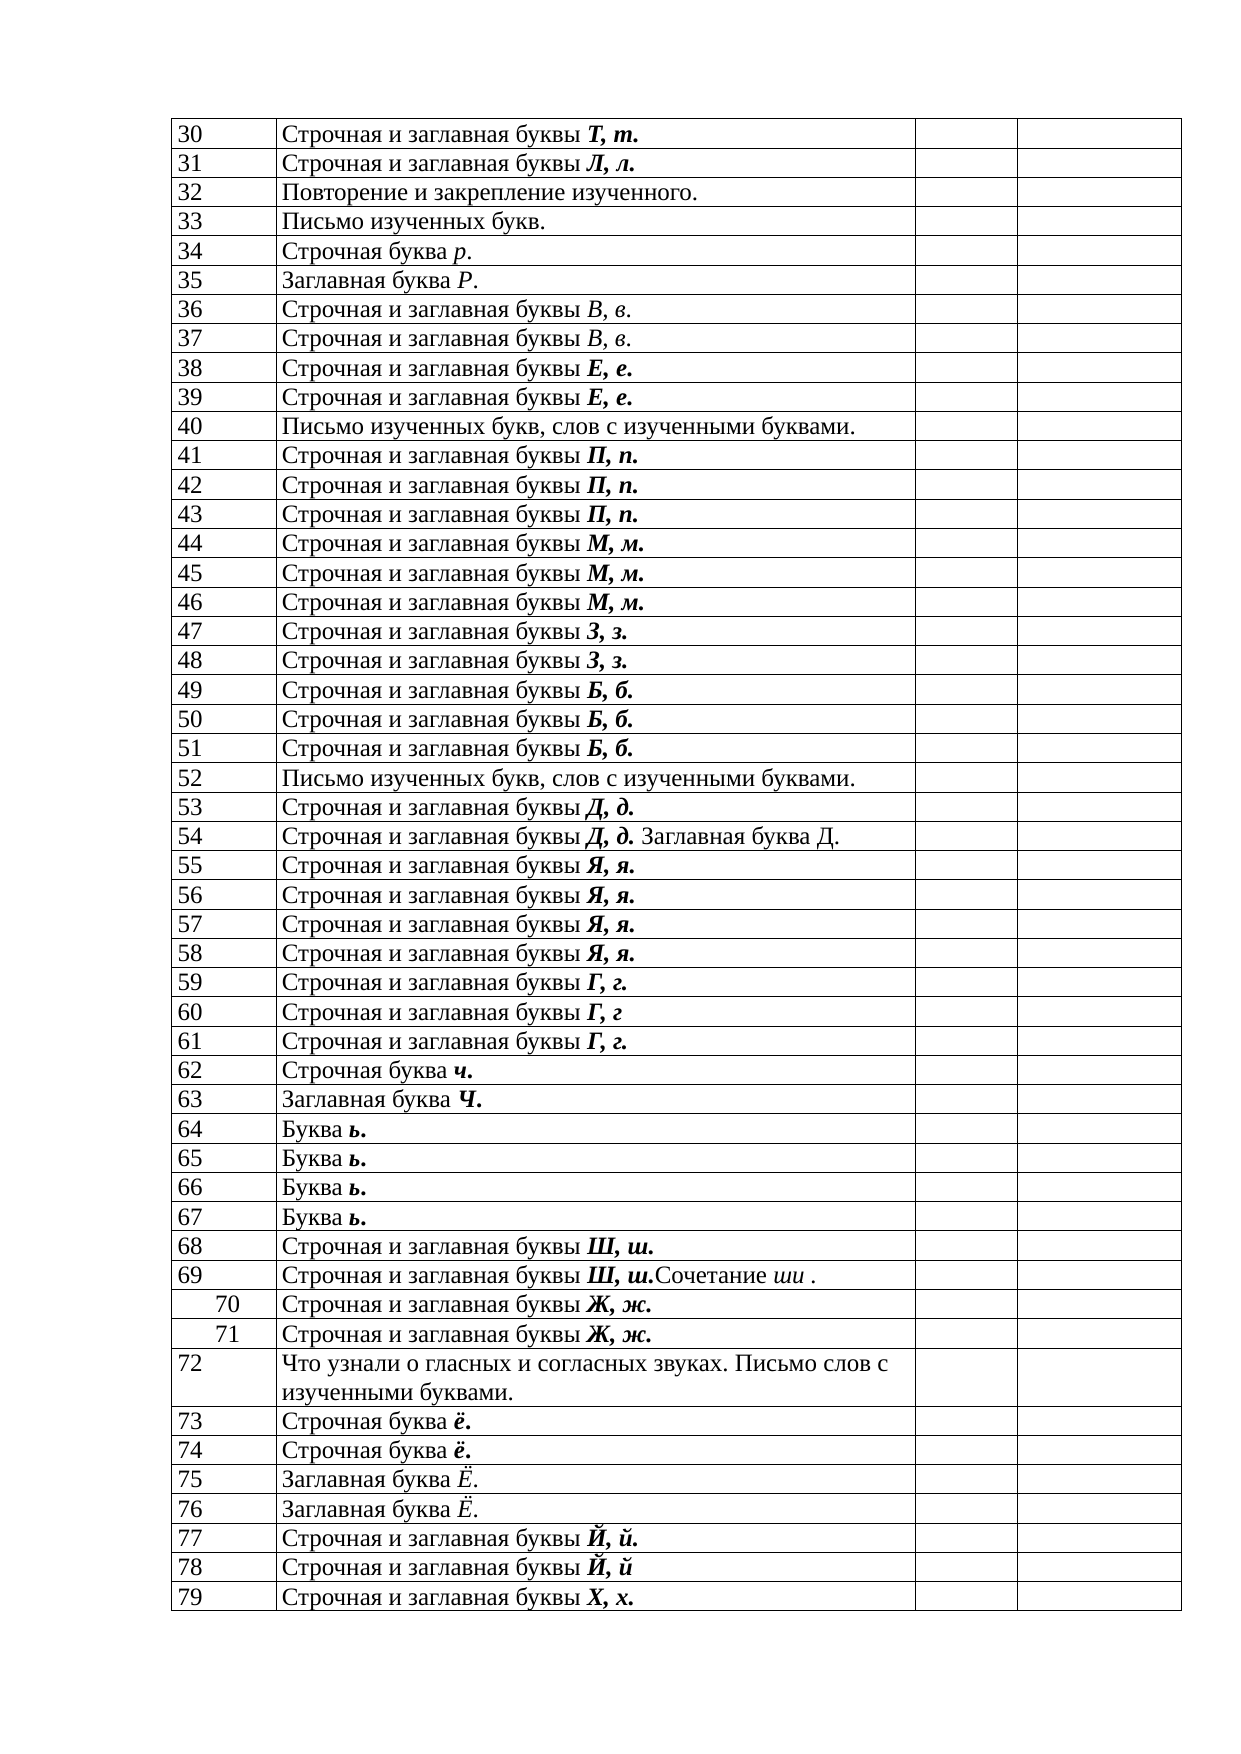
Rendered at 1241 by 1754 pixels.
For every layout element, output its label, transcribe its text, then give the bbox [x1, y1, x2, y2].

table_cell [1018, 500, 1181, 528]
table_cell [1018, 1027, 1181, 1055]
table_cell [1018, 353, 1181, 382]
table_cell 61 [172, 1027, 276, 1055]
table_cell 38 [172, 353, 276, 382]
table_cell 45 [172, 558, 276, 586]
table_cell [1018, 1202, 1181, 1230]
table_cell 78 [172, 1553, 276, 1581]
table_cell [1018, 588, 1181, 616]
table_cell [916, 412, 1017, 440]
table_cell 44 [172, 529, 276, 557]
table_cell Строчная и заглавная буквы П, п. [277, 441, 915, 469]
table_cell 43 [172, 500, 276, 528]
table_cell [916, 500, 1017, 528]
table_cell 66 [172, 1173, 276, 1201]
table_cell 35 [172, 266, 276, 294]
table_cell 57 [172, 910, 276, 938]
table_cell [916, 822, 1017, 850]
table_cell [1018, 470, 1181, 499]
table_cell [1018, 1056, 1181, 1084]
table_cell 53 [172, 793, 276, 821]
table_cell 31 [172, 149, 276, 177]
table_cell 62 [172, 1056, 276, 1084]
table_cell 63 [172, 1085, 276, 1113]
table_cell [1018, 558, 1181, 586]
table_cell Строчная и заглавная буквы Ж, ж. [277, 1290, 915, 1318]
table_cell [1018, 1144, 1181, 1172]
table_cell [1018, 822, 1181, 850]
table_cell [916, 880, 1017, 908]
table_cell [1018, 1582, 1181, 1610]
table_cell [916, 1494, 1017, 1523]
table_cell Строчная и заглавная буквы Я, я. [277, 939, 915, 967]
table_cell 65 [172, 1144, 276, 1172]
table_cell [916, 558, 1017, 586]
table_cell 55 [172, 851, 276, 879]
table_cell 79 [172, 1582, 276, 1610]
table_cell [916, 119, 1017, 147]
table_cell [1018, 149, 1181, 177]
table_cell [1018, 1231, 1181, 1260]
table_cell Буква ь. [277, 1144, 915, 1172]
table_cell Строчная и заглавная буквы Д, д. [277, 793, 915, 821]
table_cell Строчная и заглавная буквы М, м. [277, 588, 915, 616]
table_cell Строчная и заглавная буквы Г, г [277, 997, 915, 1026]
table_cell [1018, 851, 1181, 879]
table_cell [916, 1319, 1017, 1347]
table_cell Строчная и заглавная буквы Ш, ш.Сочетание ши . [277, 1261, 915, 1289]
table_cell 42 [172, 470, 276, 499]
table_cell Письмо изученных букв. [277, 207, 915, 235]
table_cell Строчная и заглавная буквы З, з. [277, 646, 915, 674]
table_cell [1018, 1524, 1181, 1552]
table_cell 48 [172, 646, 276, 674]
table_cell 37 [172, 324, 276, 352]
table_cell Заглавная буква Ч. [277, 1085, 915, 1113]
table_cell Заглавная буква Ё. [277, 1465, 915, 1493]
table_cell [1018, 1085, 1181, 1113]
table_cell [277, 1582, 915, 1610]
table_cell Что узнали о гласных и согласных звуках. Письмо слов с изученными буквами. [277, 1349, 915, 1406]
table_cell [916, 968, 1017, 996]
table_cell Строчная и заглавная буквы Й, й [277, 1553, 915, 1581]
table_cell [916, 617, 1017, 645]
table_cell [916, 734, 1017, 762]
table_cell 50 [172, 705, 276, 733]
table_cell 60 [172, 997, 276, 1026]
table_cell Строчная и заглавная буквы П, п. [277, 500, 915, 528]
table_cell Строчная и заглавная буквы Б, б. [277, 705, 915, 733]
table_cell [916, 997, 1017, 1026]
table_cell 49 [172, 675, 276, 703]
table_cell Строчная буква ч. [277, 1056, 915, 1084]
table_cell [1018, 1319, 1181, 1347]
table_cell [1018, 1436, 1181, 1464]
table_cell [916, 851, 1017, 879]
table_cell 69 [172, 1261, 276, 1289]
table_cell 58 [172, 939, 276, 967]
table_cell 74 [172, 1436, 276, 1464]
table_cell 75 [172, 1465, 276, 1493]
table_cell [1018, 997, 1181, 1026]
table_cell [916, 793, 1017, 821]
table_cell Строчная и заглавная буквы Г, г. [277, 968, 915, 996]
table_cell 51 [172, 734, 276, 762]
table_cell 33 [172, 207, 276, 235]
table_cell [916, 470, 1017, 499]
table_cell Строчная и заглавная буквы М, м. [277, 558, 915, 586]
table_cell [916, 1173, 1017, 1201]
table_cell Строчная и заглавная буквы Я, я. [277, 910, 915, 938]
table_cell Строчная и заглавная буквы Й, й. [277, 1524, 915, 1552]
table_cell 59 [172, 968, 276, 996]
table_cell Строчная и заглавная буквы Л, л. [277, 149, 915, 177]
table_cell [916, 383, 1017, 411]
table_cell Строчная и заглавная буквы Б, б. [277, 675, 915, 703]
table_cell [916, 1436, 1017, 1464]
table_cell Строчная и заглавная буквы В, в. [277, 324, 915, 352]
table_cell Заглавная буква Р. [277, 266, 915, 294]
table_cell [1018, 880, 1181, 908]
table_cell 36 [172, 295, 276, 323]
table_cell [1018, 1173, 1181, 1201]
table_cell 32 [172, 178, 276, 206]
table_cell Строчная и заглавная буквы Б, б. [277, 734, 915, 762]
table_cell [1018, 1290, 1181, 1318]
table_cell 34 [172, 236, 276, 264]
table_cell Строчная и заглавная буквы Ш, ш. [277, 1231, 915, 1260]
table_cell [1018, 968, 1181, 996]
table_cell [916, 1027, 1017, 1055]
table_cell Письмо изученных букв, слов с изученными буквами. [277, 763, 915, 791]
table_cell [916, 178, 1017, 206]
table_cell 76 [172, 1494, 276, 1523]
table_cell [916, 1114, 1017, 1143]
table_cell [1018, 734, 1181, 762]
table_cell [916, 1465, 1017, 1493]
table_cell Письмо изученных букв, слов с изученными буквами. [277, 412, 915, 440]
table_cell [1018, 324, 1181, 352]
table_cell [1018, 1261, 1181, 1289]
table_cell [1018, 910, 1181, 938]
table_cell Строчная буква ё. [277, 1407, 915, 1435]
table_cell Строчная буква р. [277, 236, 915, 264]
table_cell 47 [172, 617, 276, 645]
table_cell 72 [172, 1349, 276, 1406]
table_cell 46 [172, 588, 276, 616]
table_cell Строчная и заглавная буквы Ж, ж. [277, 1319, 915, 1347]
table_cell 52 [172, 763, 276, 791]
table_cell [916, 910, 1017, 938]
table_cell Строчная и заглавная буквы Е, е. [277, 383, 915, 411]
table_cell [1018, 1349, 1181, 1406]
table_cell [916, 266, 1017, 294]
table_cell [916, 295, 1017, 323]
table_cell Буква ь. [277, 1114, 915, 1143]
table_cell Строчная буква ё. [277, 1436, 915, 1464]
table_cell [916, 705, 1017, 733]
table_cell [1018, 236, 1181, 264]
table_cell [1018, 207, 1181, 235]
table_cell [916, 207, 1017, 235]
table_cell Строчная и заглавная буквы Е, е. [277, 353, 915, 382]
table_cell [916, 324, 1017, 352]
table_cell Строчная и заглавная буквы Я, я. [277, 880, 915, 908]
table_cell 64 [172, 1114, 276, 1143]
table_cell [1018, 178, 1181, 206]
table_cell [1018, 1114, 1181, 1143]
table_cell [1018, 939, 1181, 967]
table_cell [1018, 441, 1181, 469]
table_cell Строчная и заглавная буквы Я, я. [277, 851, 915, 879]
table_cell [916, 1085, 1017, 1113]
table_cell 40 [172, 412, 276, 440]
table_cell [1018, 529, 1181, 557]
table_cell [1018, 763, 1181, 791]
table_cell [916, 1056, 1017, 1084]
table_cell [1018, 617, 1181, 645]
table_cell 68 [172, 1231, 276, 1260]
table_cell 39 [172, 383, 276, 411]
table_cell Буква ь. [277, 1173, 915, 1201]
table_cell [916, 675, 1017, 703]
table_cell Строчная и заглавная буквы В, в. [277, 295, 915, 323]
table_cell [916, 353, 1017, 382]
table_cell 77 [172, 1524, 276, 1552]
table_cell [916, 1349, 1017, 1406]
table_cell [1018, 383, 1181, 411]
table_cell 56 [172, 880, 276, 908]
table_cell [916, 1202, 1017, 1230]
table_cell [1018, 793, 1181, 821]
table_cell [916, 939, 1017, 967]
table_cell [1018, 295, 1181, 323]
table_cell [916, 1524, 1017, 1552]
table_cell [916, 763, 1017, 791]
table_cell Строчная и заглавная буквы Г, г. [277, 1027, 915, 1055]
table_cell [1018, 119, 1181, 147]
table_cell [1018, 1553, 1181, 1581]
table_cell [1018, 705, 1181, 733]
table_cell [1018, 1407, 1181, 1435]
table_cell [916, 1407, 1017, 1435]
table_cell [916, 588, 1017, 616]
table_cell [916, 149, 1017, 177]
table_cell [916, 1144, 1017, 1172]
table_cell Повторение и закрепление изученного. [277, 178, 915, 206]
table_cell 41 [172, 441, 276, 469]
table_cell [1018, 266, 1181, 294]
table_cell [1018, 412, 1181, 440]
table_cell Заглавная буква Ё. [277, 1494, 915, 1523]
table_cell [1018, 1465, 1181, 1493]
table_cell Строчная и заглавная буквы М, м. [277, 529, 915, 557]
table_cell [916, 1582, 1017, 1610]
table_cell 30 [172, 119, 276, 147]
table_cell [277, 119, 915, 147]
table_cell [916, 529, 1017, 557]
table_cell [916, 441, 1017, 469]
table_cell 70 [172, 1290, 276, 1318]
table_cell [916, 646, 1017, 674]
table_cell [916, 1231, 1017, 1260]
table_cell [916, 236, 1017, 264]
table_cell 71 [172, 1319, 276, 1347]
table_cell Строчная и заглавная буквы П, п. [277, 470, 915, 499]
table_cell [1018, 1494, 1181, 1523]
table_cell Строчная и заглавная буквы З, з. [277, 617, 915, 645]
table_cell Буква ь. [277, 1202, 915, 1230]
table_cell 67 [172, 1202, 276, 1230]
table_cell [916, 1553, 1017, 1581]
table_cell Строчная и заглавная буквы Д, д. Заглавная буква Д. [277, 822, 915, 850]
table_cell [916, 1261, 1017, 1289]
table_cell [1018, 675, 1181, 703]
table_cell [916, 1290, 1017, 1318]
table_cell 54 [172, 822, 276, 850]
table_cell [1018, 646, 1181, 674]
table_cell 73 [172, 1407, 276, 1435]
